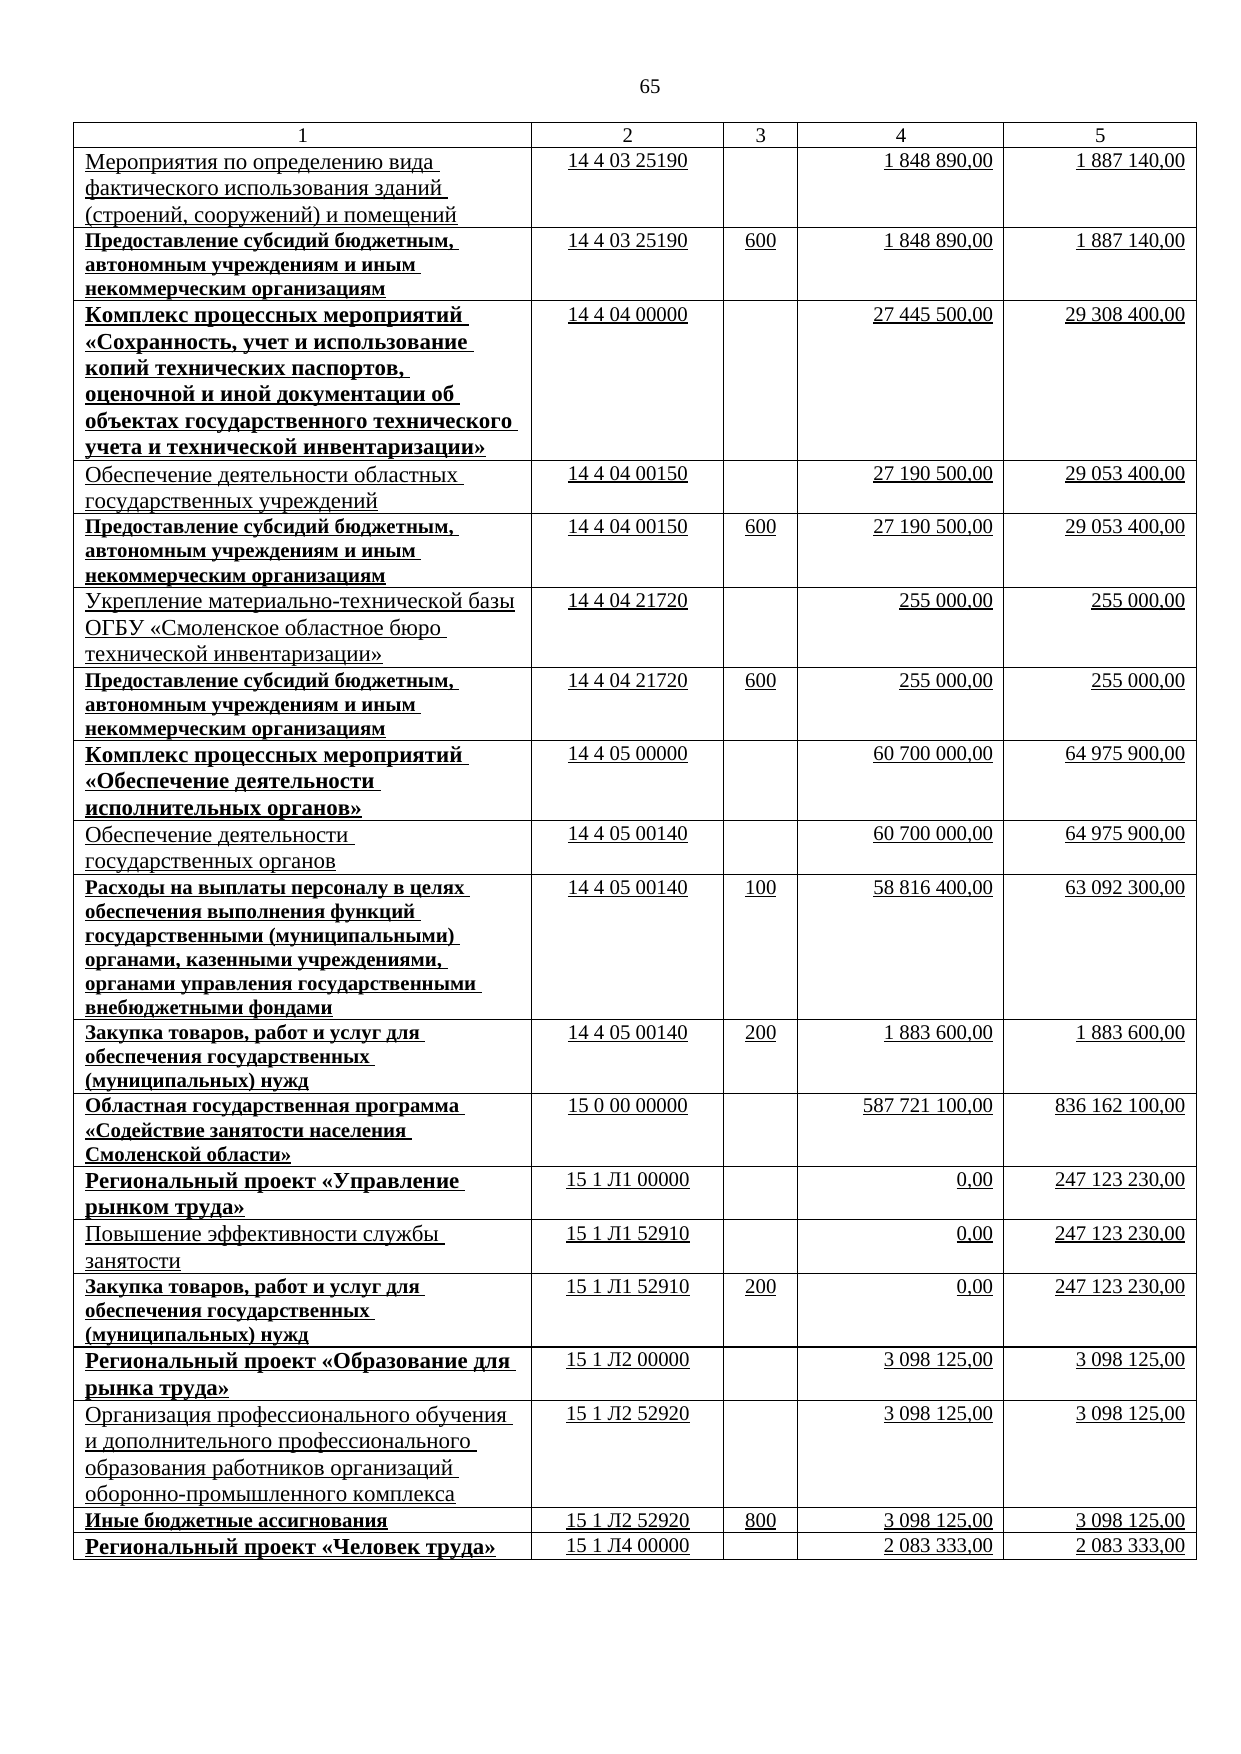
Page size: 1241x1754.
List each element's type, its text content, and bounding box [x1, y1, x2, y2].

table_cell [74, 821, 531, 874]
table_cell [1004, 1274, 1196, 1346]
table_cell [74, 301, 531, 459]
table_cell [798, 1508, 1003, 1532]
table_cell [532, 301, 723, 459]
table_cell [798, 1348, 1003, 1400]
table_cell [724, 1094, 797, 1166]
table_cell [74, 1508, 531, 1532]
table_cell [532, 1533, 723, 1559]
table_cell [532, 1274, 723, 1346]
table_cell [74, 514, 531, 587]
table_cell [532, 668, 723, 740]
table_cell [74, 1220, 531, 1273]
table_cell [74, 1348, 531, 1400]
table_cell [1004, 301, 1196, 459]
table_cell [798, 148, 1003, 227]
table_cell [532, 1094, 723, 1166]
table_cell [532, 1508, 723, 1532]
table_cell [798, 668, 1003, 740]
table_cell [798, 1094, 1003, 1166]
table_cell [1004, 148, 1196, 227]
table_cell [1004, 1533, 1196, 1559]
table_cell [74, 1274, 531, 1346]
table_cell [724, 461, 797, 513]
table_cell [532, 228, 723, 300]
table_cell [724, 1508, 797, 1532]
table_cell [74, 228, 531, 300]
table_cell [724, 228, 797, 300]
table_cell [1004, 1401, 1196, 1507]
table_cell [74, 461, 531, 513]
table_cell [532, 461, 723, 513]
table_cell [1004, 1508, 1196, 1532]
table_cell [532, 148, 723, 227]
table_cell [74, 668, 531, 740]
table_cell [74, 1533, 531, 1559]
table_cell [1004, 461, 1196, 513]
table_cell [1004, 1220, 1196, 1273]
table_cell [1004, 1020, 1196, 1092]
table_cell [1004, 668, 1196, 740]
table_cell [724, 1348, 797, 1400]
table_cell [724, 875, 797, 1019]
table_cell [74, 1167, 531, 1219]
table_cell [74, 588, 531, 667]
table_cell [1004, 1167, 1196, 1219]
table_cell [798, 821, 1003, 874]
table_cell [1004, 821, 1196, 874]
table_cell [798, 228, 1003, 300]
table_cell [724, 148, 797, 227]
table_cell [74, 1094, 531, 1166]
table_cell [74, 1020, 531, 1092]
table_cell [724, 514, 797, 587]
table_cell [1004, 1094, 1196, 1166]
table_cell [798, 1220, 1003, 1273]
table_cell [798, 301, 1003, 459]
table_header 2 [532, 123, 723, 147]
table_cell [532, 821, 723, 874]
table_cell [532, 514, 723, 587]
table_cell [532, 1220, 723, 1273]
table_header 3 [724, 123, 797, 147]
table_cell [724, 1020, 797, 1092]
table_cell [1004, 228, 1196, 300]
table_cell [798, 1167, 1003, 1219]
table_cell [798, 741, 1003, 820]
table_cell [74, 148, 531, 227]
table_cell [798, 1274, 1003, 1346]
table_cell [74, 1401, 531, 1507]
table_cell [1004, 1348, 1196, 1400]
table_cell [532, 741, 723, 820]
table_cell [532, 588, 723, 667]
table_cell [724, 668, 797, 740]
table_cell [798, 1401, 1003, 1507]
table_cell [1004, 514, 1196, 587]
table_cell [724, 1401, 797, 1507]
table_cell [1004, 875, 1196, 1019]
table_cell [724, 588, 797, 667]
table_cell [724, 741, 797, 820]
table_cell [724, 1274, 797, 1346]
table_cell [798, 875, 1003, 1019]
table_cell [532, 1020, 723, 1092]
table_header 1 [74, 123, 531, 147]
table_header 5 [1004, 123, 1196, 147]
table_header 4 [798, 123, 1003, 147]
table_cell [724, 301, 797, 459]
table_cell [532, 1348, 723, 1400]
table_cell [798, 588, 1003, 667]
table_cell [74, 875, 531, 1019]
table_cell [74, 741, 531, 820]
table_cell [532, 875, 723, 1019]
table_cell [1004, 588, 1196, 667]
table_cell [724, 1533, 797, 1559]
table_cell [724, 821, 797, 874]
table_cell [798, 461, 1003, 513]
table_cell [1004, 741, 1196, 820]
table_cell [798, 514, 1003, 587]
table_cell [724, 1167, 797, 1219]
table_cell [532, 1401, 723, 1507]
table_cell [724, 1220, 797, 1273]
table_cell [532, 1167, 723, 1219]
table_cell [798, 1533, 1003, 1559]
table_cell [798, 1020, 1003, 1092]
